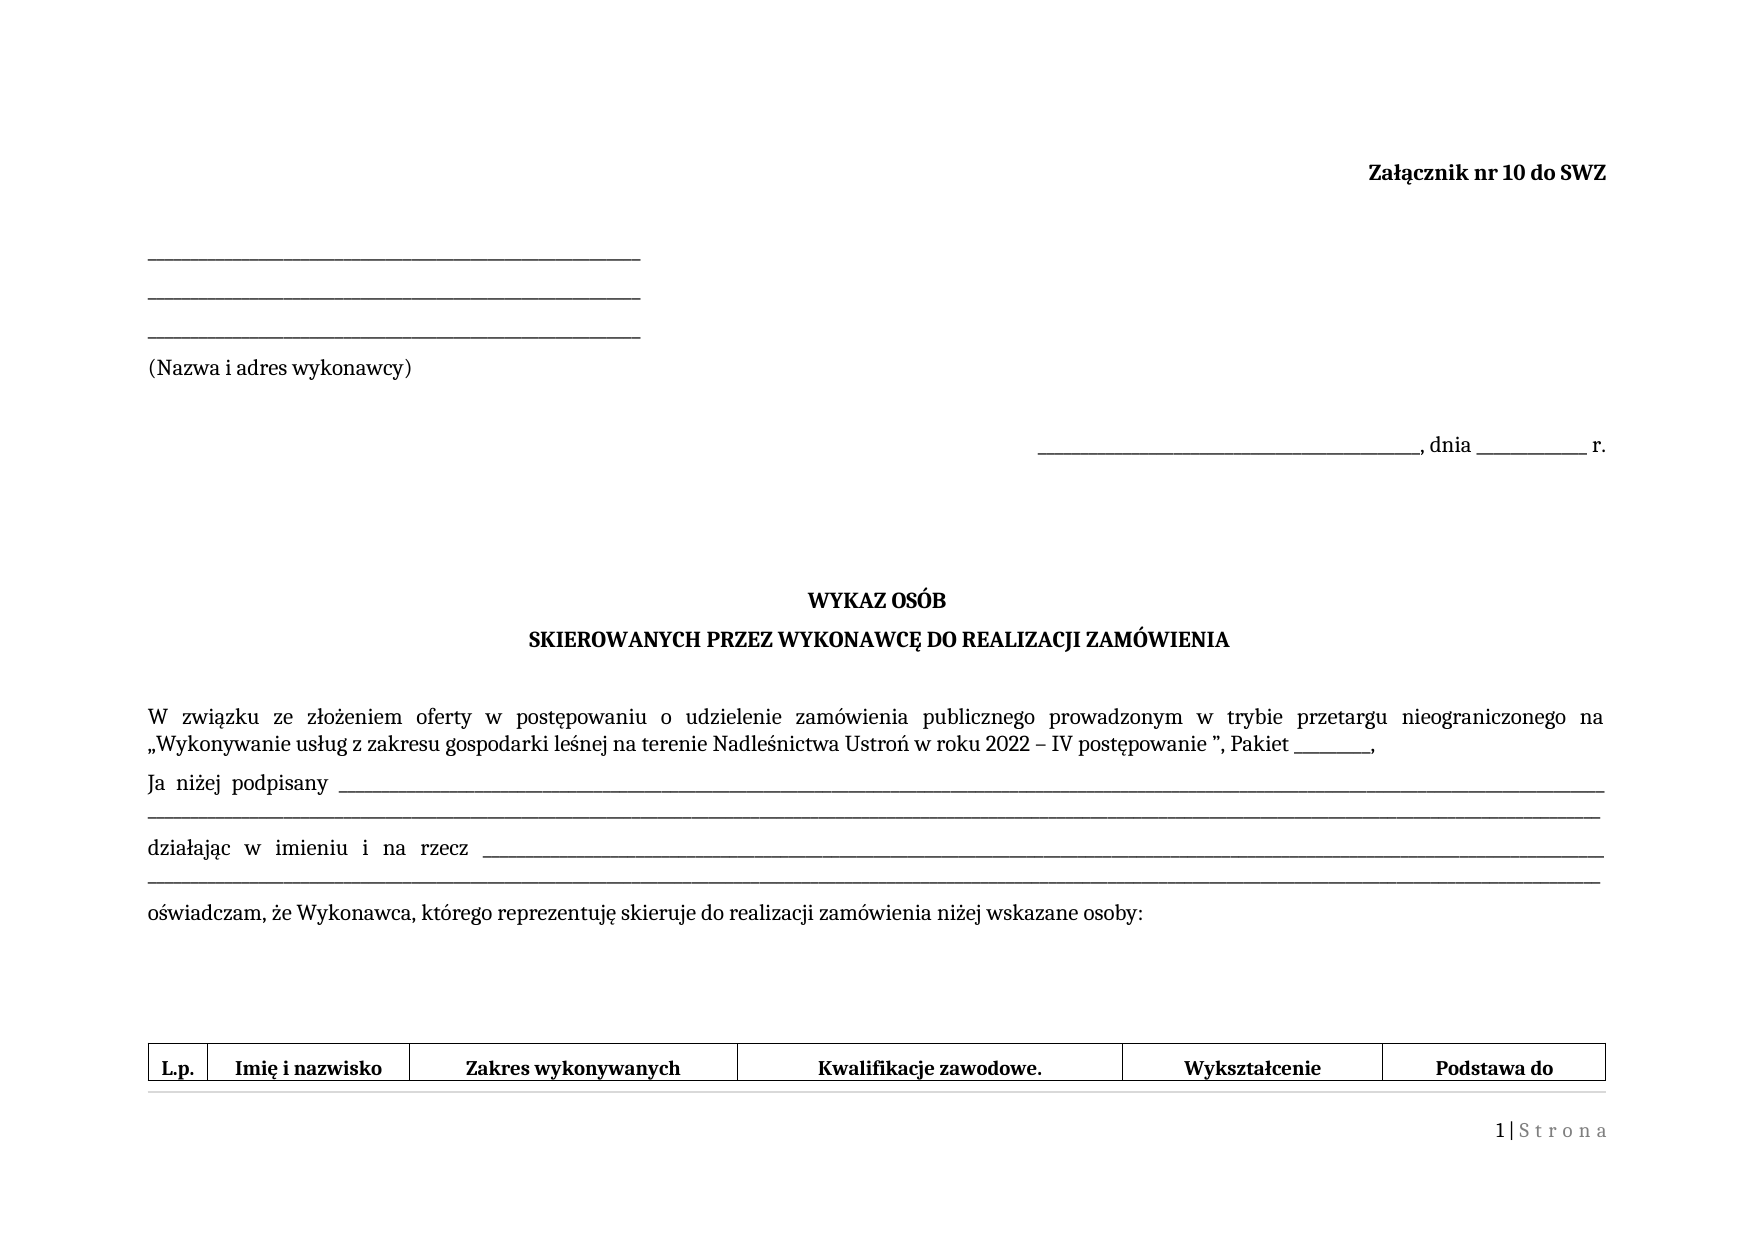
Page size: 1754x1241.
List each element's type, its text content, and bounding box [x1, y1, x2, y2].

text SKIEROWANYCH PRZEZ WYKONAWCĘ DO REALIZACJI ZAMÓWIENIA [148, 626, 1606, 653]
text Ja niżej podpisany _____________________________________________________________________________________________________________________________________________________ ___________________________________________________________________________________________________________________________________________________________________________ [148, 769, 1606, 822]
table_header Wykształcenie [1123, 1044, 1382, 1080]
text __________________________________________________________ [148, 277, 1606, 303]
text WYKAZ OSÓB [148, 587, 1606, 614]
text W związku ze złożeniem oferty w postępowaniu o udzielenie zamówienia publicznego prowadzonym w trybie przetargu nieograniczonego na „Wykonywanie usług z zakresu gospodarki leśnej na terenie Nadleśnictwa Ustroń w roku 2022 – IV postępowanie ”, Pakiet _________, [148, 704, 1606, 757]
text __________________________________________________________ [148, 238, 1606, 264]
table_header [738, 1044, 1122, 1080]
text (Nazwa i adres wykonawcy) [148, 354, 1606, 381]
text _____________________________________________, dnia _____________ r. [148, 432, 1606, 458]
table_header Imię i nazwisko [208, 1044, 409, 1080]
table_header L.p. [149, 1044, 207, 1080]
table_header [410, 1044, 737, 1080]
text __________________________________________________________ [148, 316, 1606, 342]
text Załącznik nr 10 do SWZ [148, 160, 1606, 186]
text działając w imieniu i na rzecz ____________________________________________________________________________________________________________________________________ ___________________________________________________________________________________________________________________________________________________________________________ [148, 834, 1606, 887]
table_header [1383, 1044, 1605, 1080]
text oświadczam, że Wykonawca, którego reprezentuję skieruje do realizacji zamówienia niżej wskazane osoby: [148, 900, 1606, 926]
